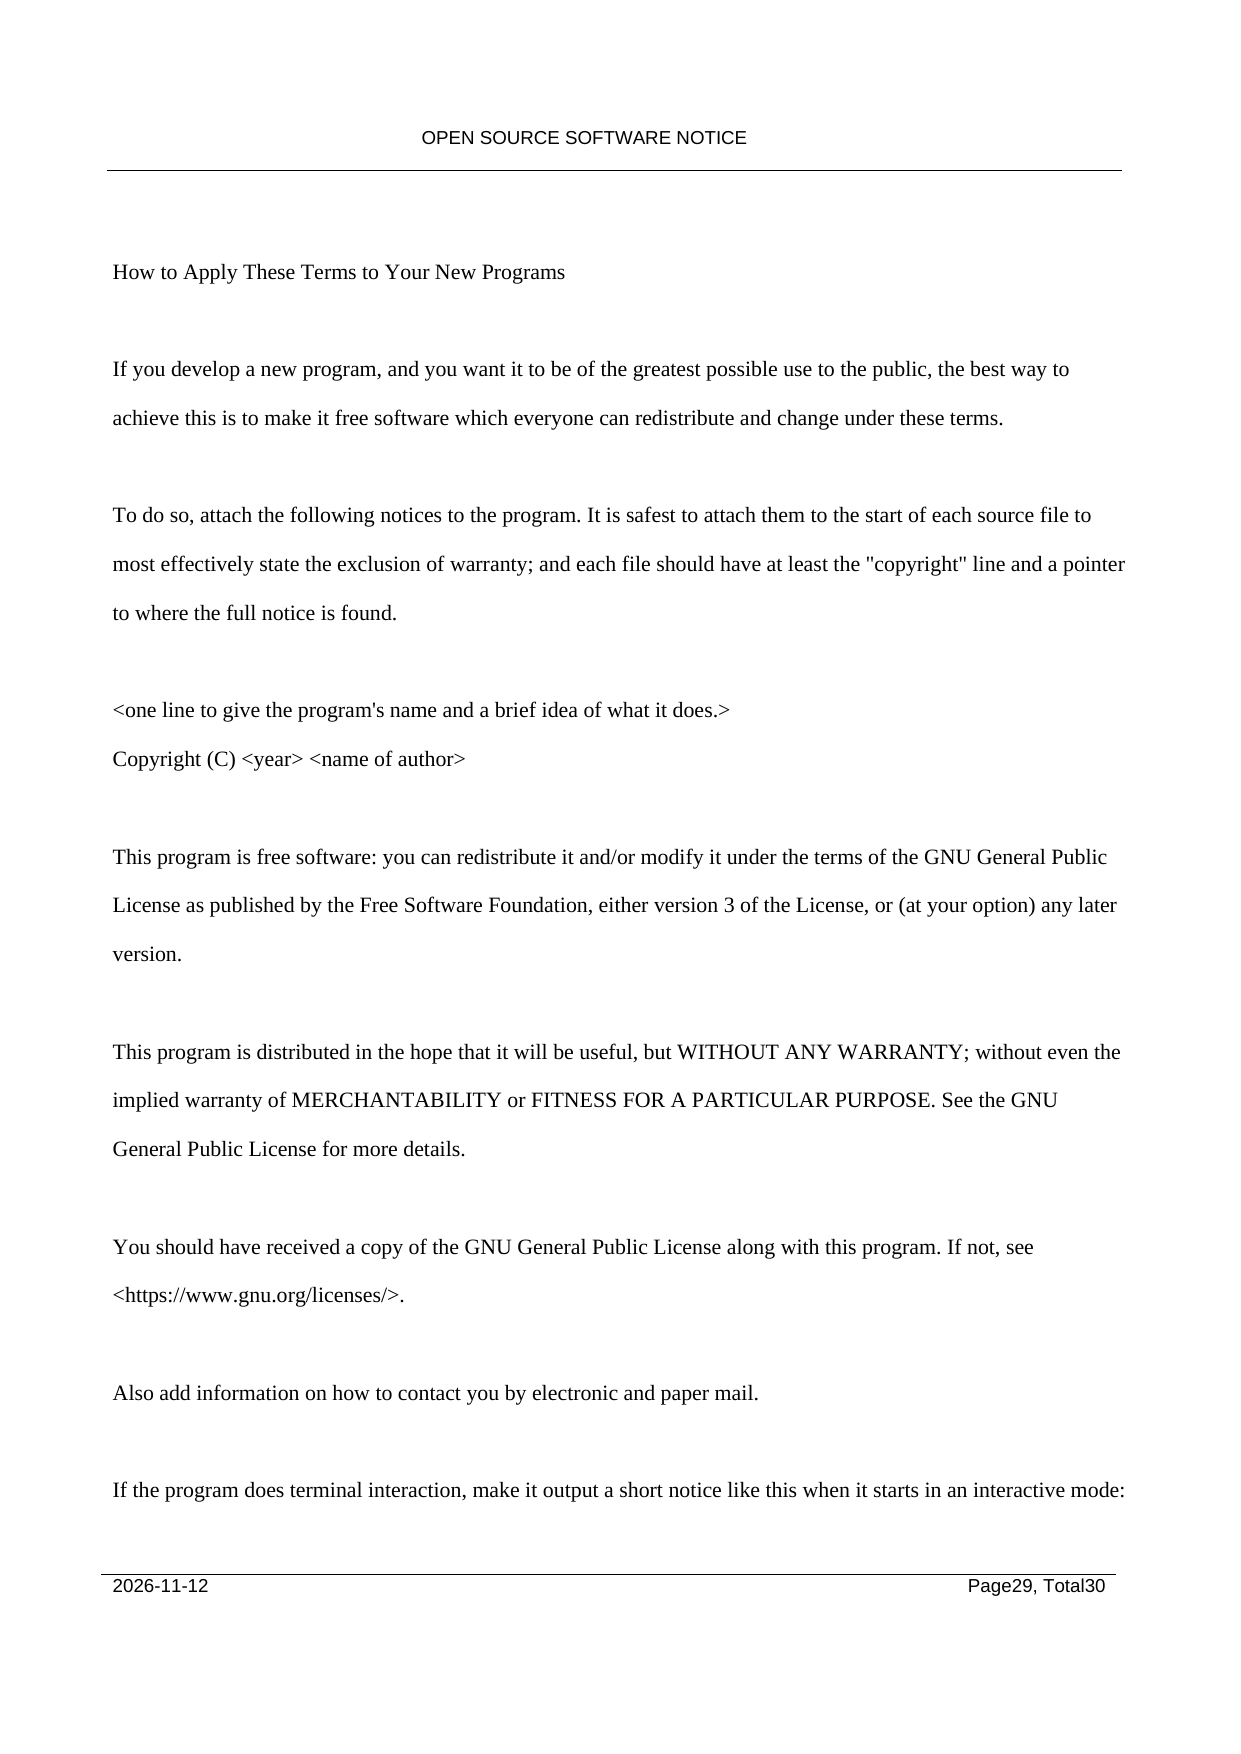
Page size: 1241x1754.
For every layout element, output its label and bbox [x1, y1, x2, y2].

text [112, 206, 1128, 1506]
